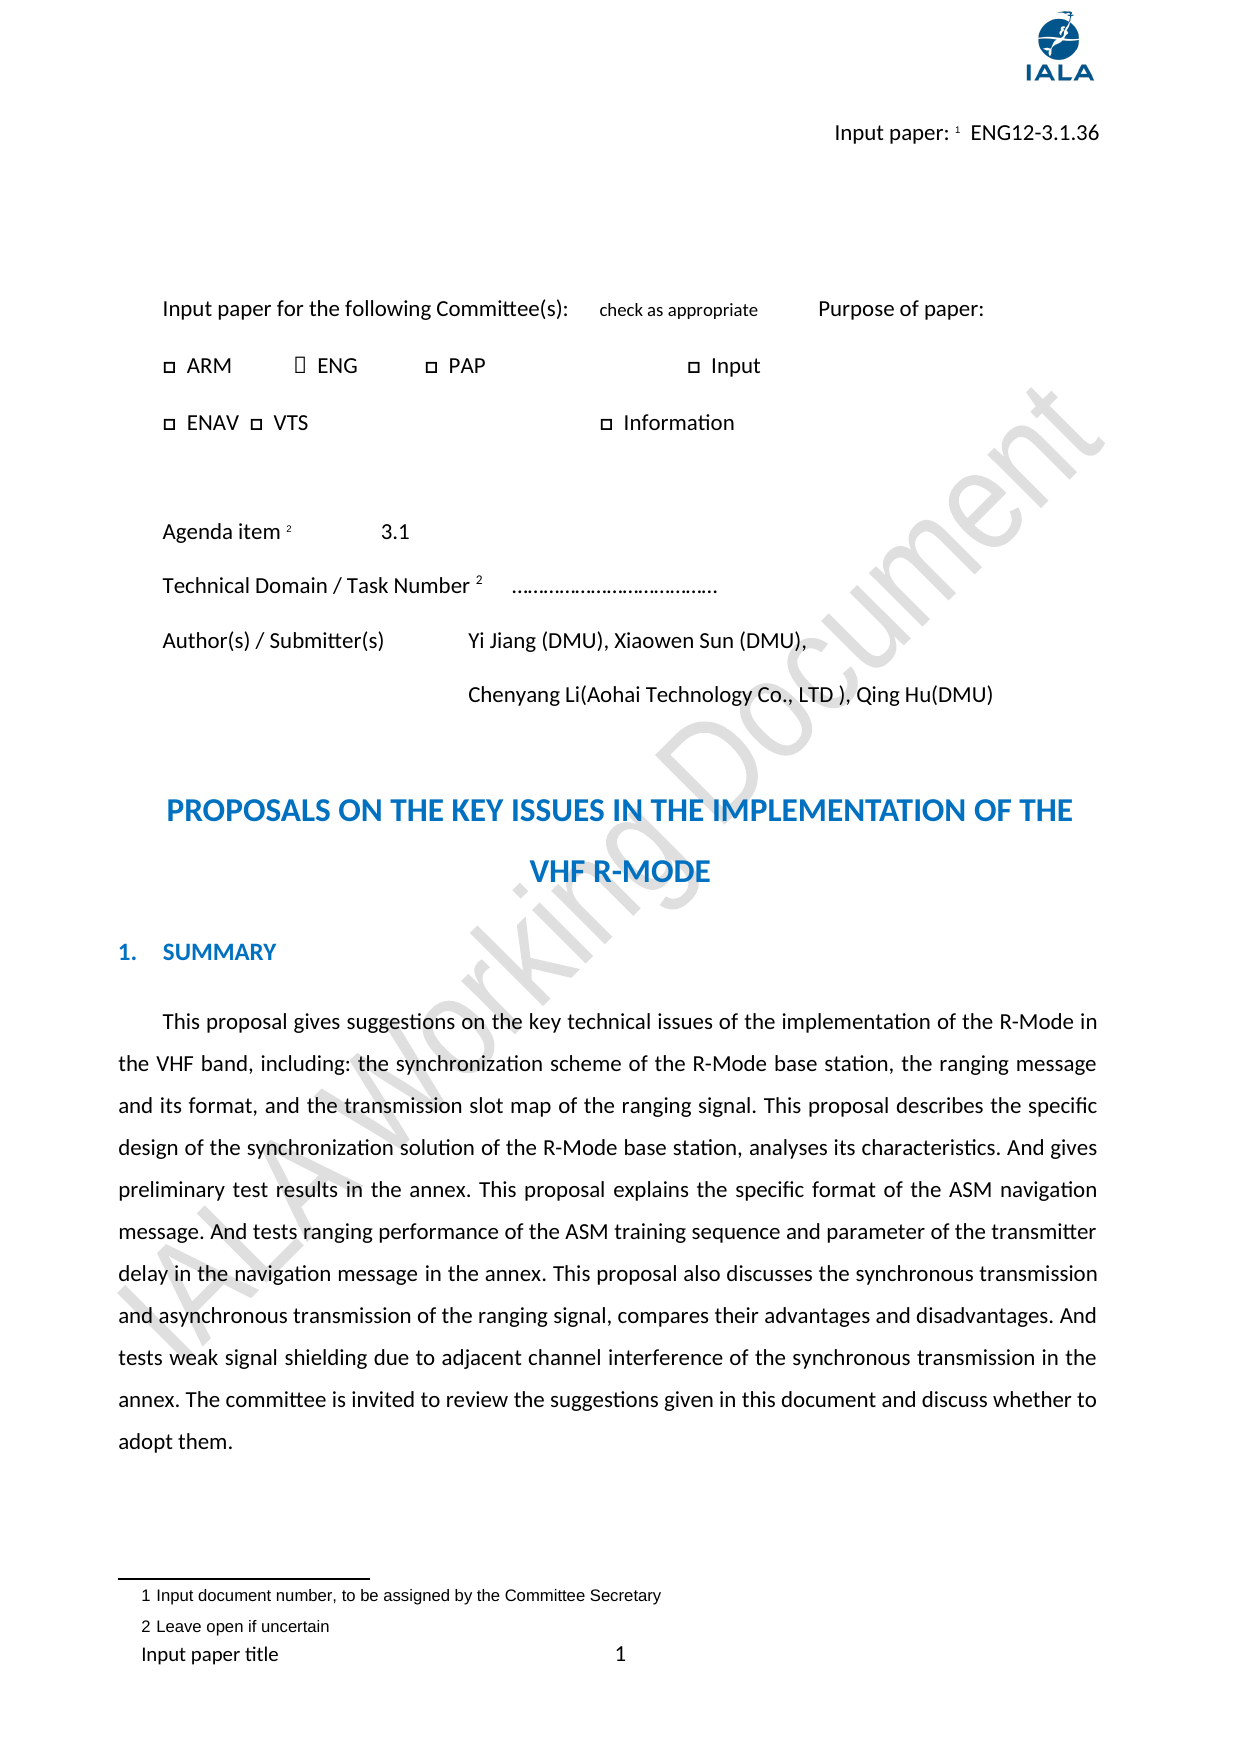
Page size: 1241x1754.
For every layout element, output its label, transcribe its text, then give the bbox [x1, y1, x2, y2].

text Input paper for the following Committee(s): check as appropriate Purpose of paper: [118, 294, 1099, 322]
text Technical Domain / Task Number 2 ………………………………… [118, 571, 1099, 599]
text This proposal gives suggestions on the key technical issues of the implementation of the R-Mode in the VHF band, including: the synchronization scheme of the R-Mode base station, the ranging message and its format, and the transmission slot map of the ranging signal. This proposal describes the specific design of the synchronization solution of the R-Mode base station, analyses its characteristics. And gives preliminary test results in the annex. This proposal explains the specific format of the ASM navigation message. And tests ranging performance of the ASM training sequence and parameter of the transmitter delay in the navigation message in the annex. This proposal also discusses the synchronous transmission and asynchronous transmission of the ranging signal, compares their advantages and disadvantages. And tests weak signal shielding due to adjacent channel interference of the synchronous transmission in the annex. The committee is invited to review the suggestions given in this document and discuss whether to adopt them. [118, 1007, 1099, 1455]
picture [1011, 3, 1106, 96]
subtitle summary [118, 936, 1099, 967]
text Agenda item 3.1 [118, 517, 1099, 545]
text Author(s) / Submitter(s) Yi Jiang (DMU), Xiaowen Sun (DMU), [118, 626, 1099, 654]
title PROPOSALS ON THE KEY ISSUES IN THE IMPLEMENTATION OF THE VHF R-MODE [141, 789, 1099, 891]
text □ ARM  ENG □ PAP □ Input [118, 348, 1099, 380]
text □ ENAV □ VTS □ Information [118, 408, 1099, 436]
text Input paper: ENG12-3.1.36 [141, 118, 1099, 146]
text Chenyang Li(Aohai Technology Co., LTD ), Qing Hu(DMU) [424, 680, 1099, 708]
